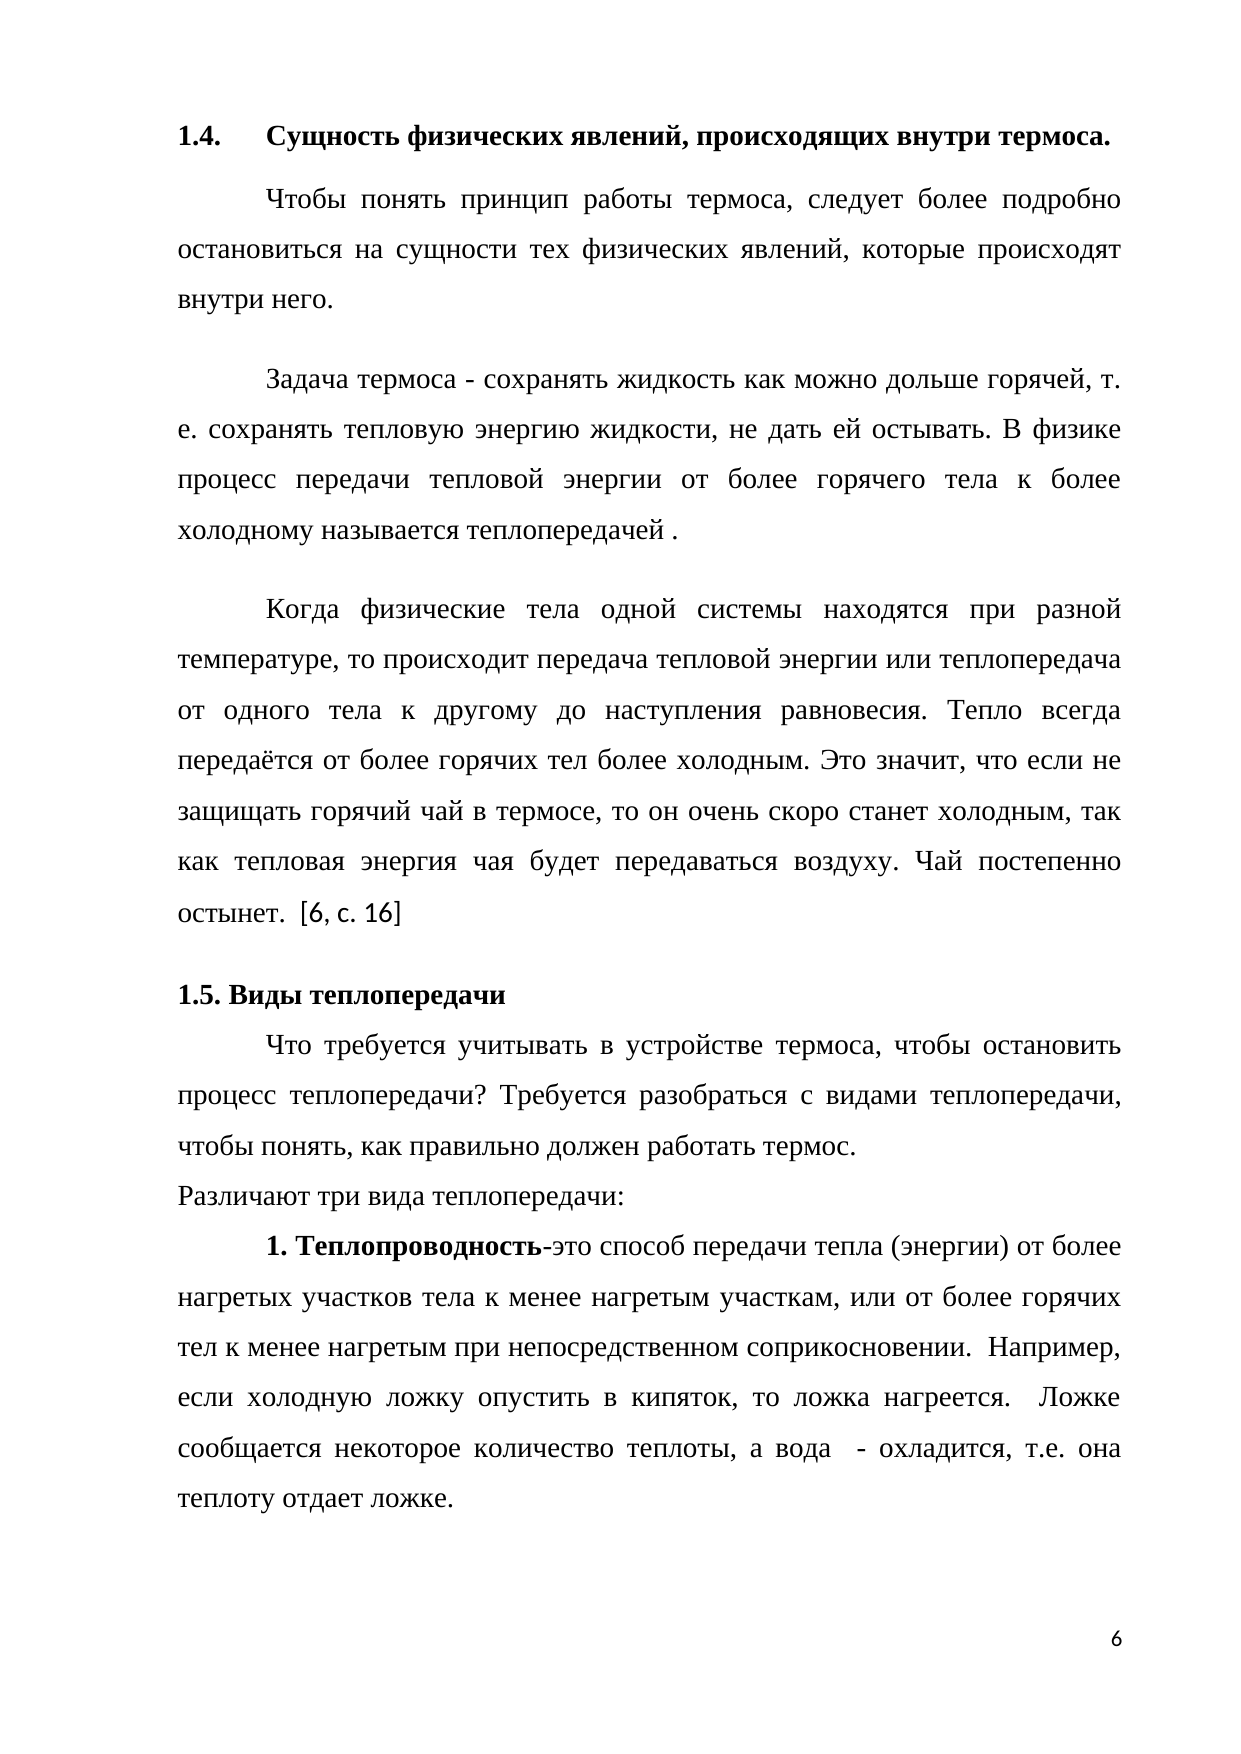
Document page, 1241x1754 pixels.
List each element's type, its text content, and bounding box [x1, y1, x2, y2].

text Различают три вида теплопередачи: [177, 1178, 1122, 1212]
text Чтобы понять принцип работы термоса, следует более подробно остановиться на сущности тех физических явлений, которые происходят внутри него. [177, 181, 1122, 315]
list Сущность физических явлений, происходящих внутри термоса. [177, 118, 1122, 152]
text 1. Теплопроводность-это способ передачи тепла (энергии) от более нагретых участков тела к менее нагретым участкам, или от более горячих тел к менее нагретым при непосредственном соприкосновении. Например, если холодную ложку опустить в кипяток, то ложка нагреется. Ложке сообщается некоторое количество теплоты, а вода - охладится, т.е. она теплоту отдает ложке. [177, 1228, 1122, 1513]
text Что требуется учитывать в устройстве термоса, чтобы остановить процесс теплопередачи? Требуется разобраться с видами теплопередачи, чтобы понять, как правильно должен работать термос. [177, 1027, 1122, 1161]
text 1.5. Виды теплопередачи [177, 977, 1122, 1010]
text Задача термоса - сохранять жидкость как можно дольше горячей, т. е. сохранять тепловую энергию жидкости, не дать ей остывать. В физике процесс передачи тепловой энергии от более горячего тела к более холодному называется теплопередачей . [177, 361, 1122, 545]
text Когда физические тела одной системы находятся при разной температуре, то происходит передача тепловой энергии или теплопередача от одного тела к другому до наступления равновесия. Тепло всегда передаётся от более горячих тел более холодным. Это значит, что если не защищать горячий чай в термосе, то он очень скоро станет холодным, так как тепловая энергия чая будет передаваться воздуху. Чай постепенно остынет. [6, с. 16] [177, 591, 1122, 930]
